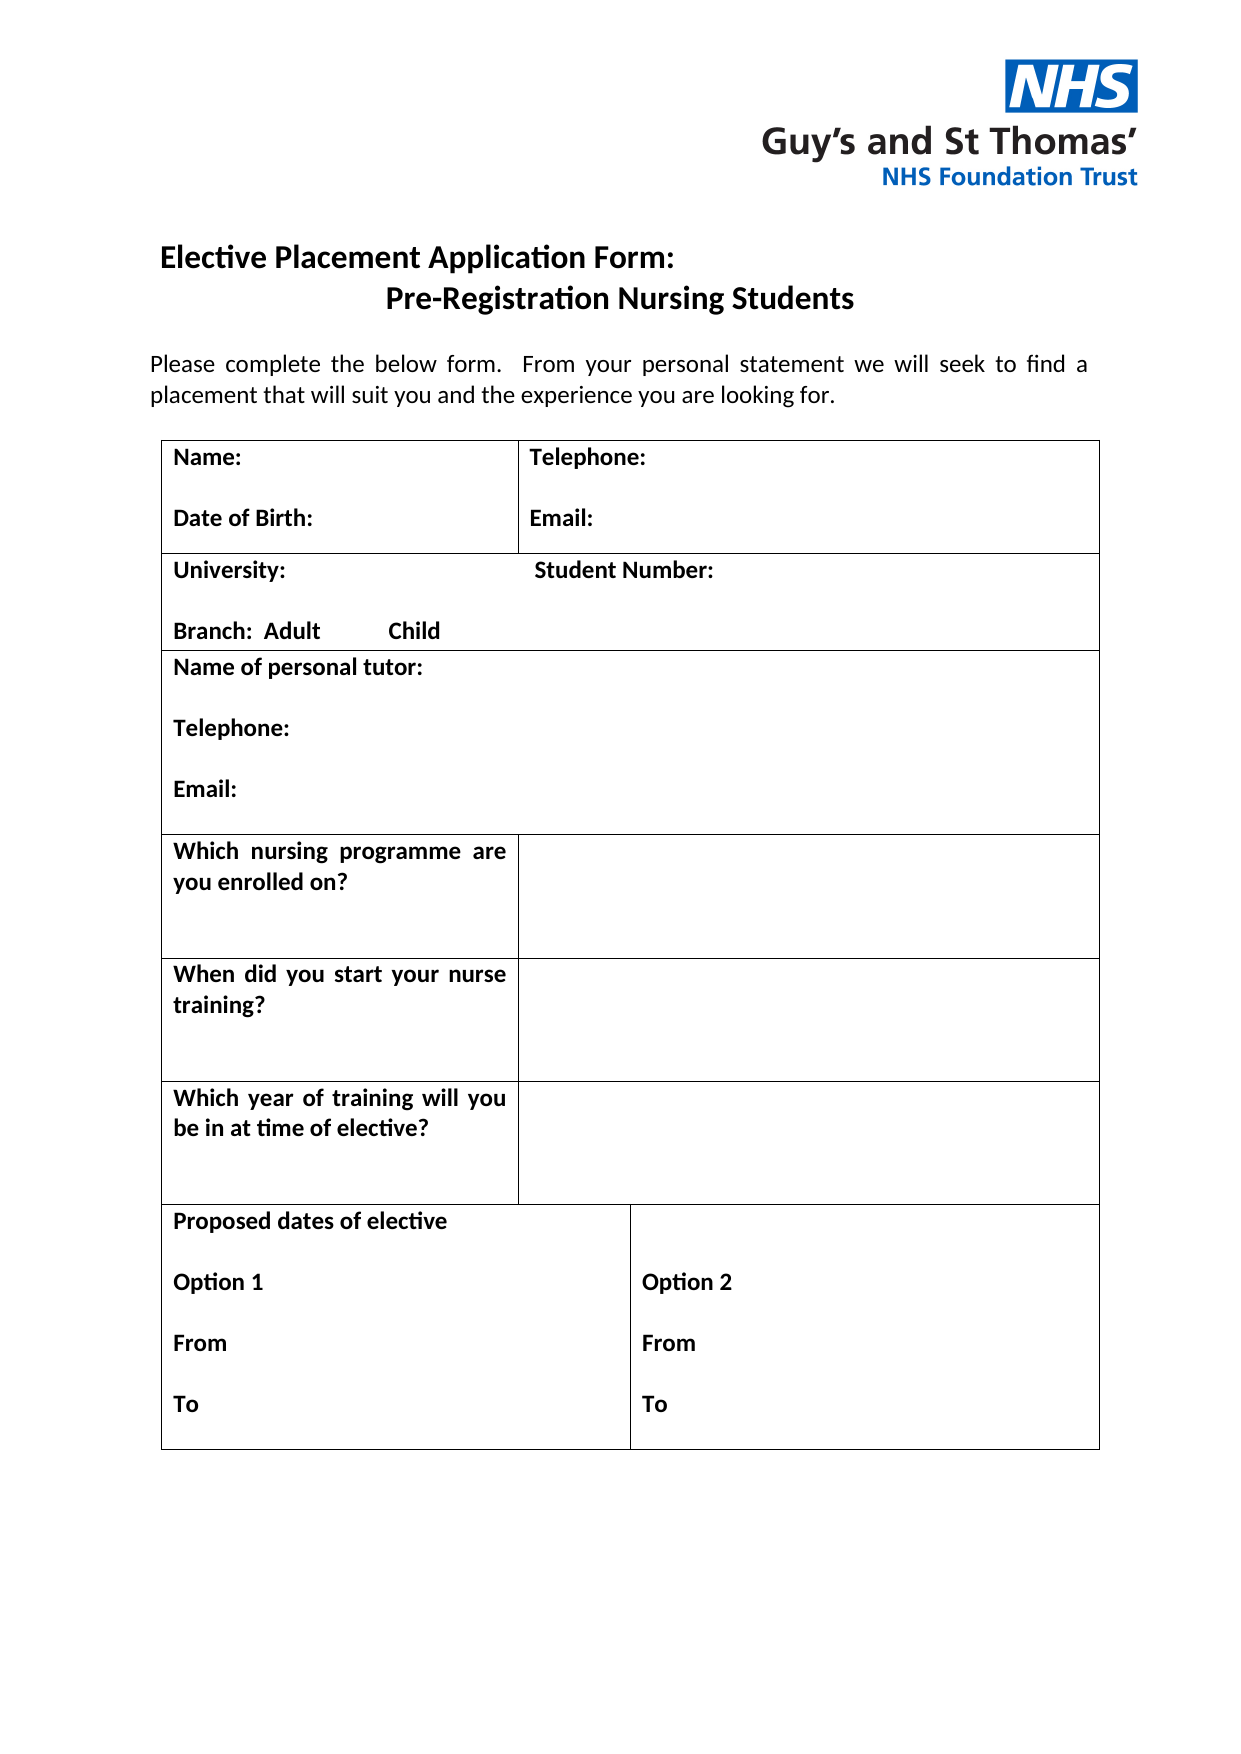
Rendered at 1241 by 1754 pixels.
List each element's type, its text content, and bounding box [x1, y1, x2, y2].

table_cell When did you start your nurse training? [162, 959, 518, 1081]
table_cell University: Student Number: Branch: Adult Child [162, 554, 1099, 650]
table_header Telephone: Email: [519, 441, 1099, 553]
picture [702, 0, 1193, 247]
text Pre-Registration Nursing Students [150, 277, 1090, 318]
table_cell [519, 959, 1099, 1081]
table_cell Which year of training will you be in at time of elective? [162, 1082, 518, 1204]
text Elective Placement Application Form: [150, 236, 1090, 277]
table_cell Option 2 From To [631, 1205, 1099, 1449]
table_cell [519, 835, 1099, 957]
table_cell Name of personal tutor: Telephone: Email: [162, 651, 1099, 834]
text Please complete the below form. From your personal statement we will seek to find a placement that will suit you and the experience you are looking for. [150, 348, 1090, 409]
table_cell Proposed dates of elective Option 1 From To [162, 1205, 630, 1449]
table_cell Which nursing programme are you enrolled on? [162, 835, 518, 957]
table_header Name: Date of Birth: [162, 441, 518, 553]
table_cell [519, 1082, 1099, 1204]
